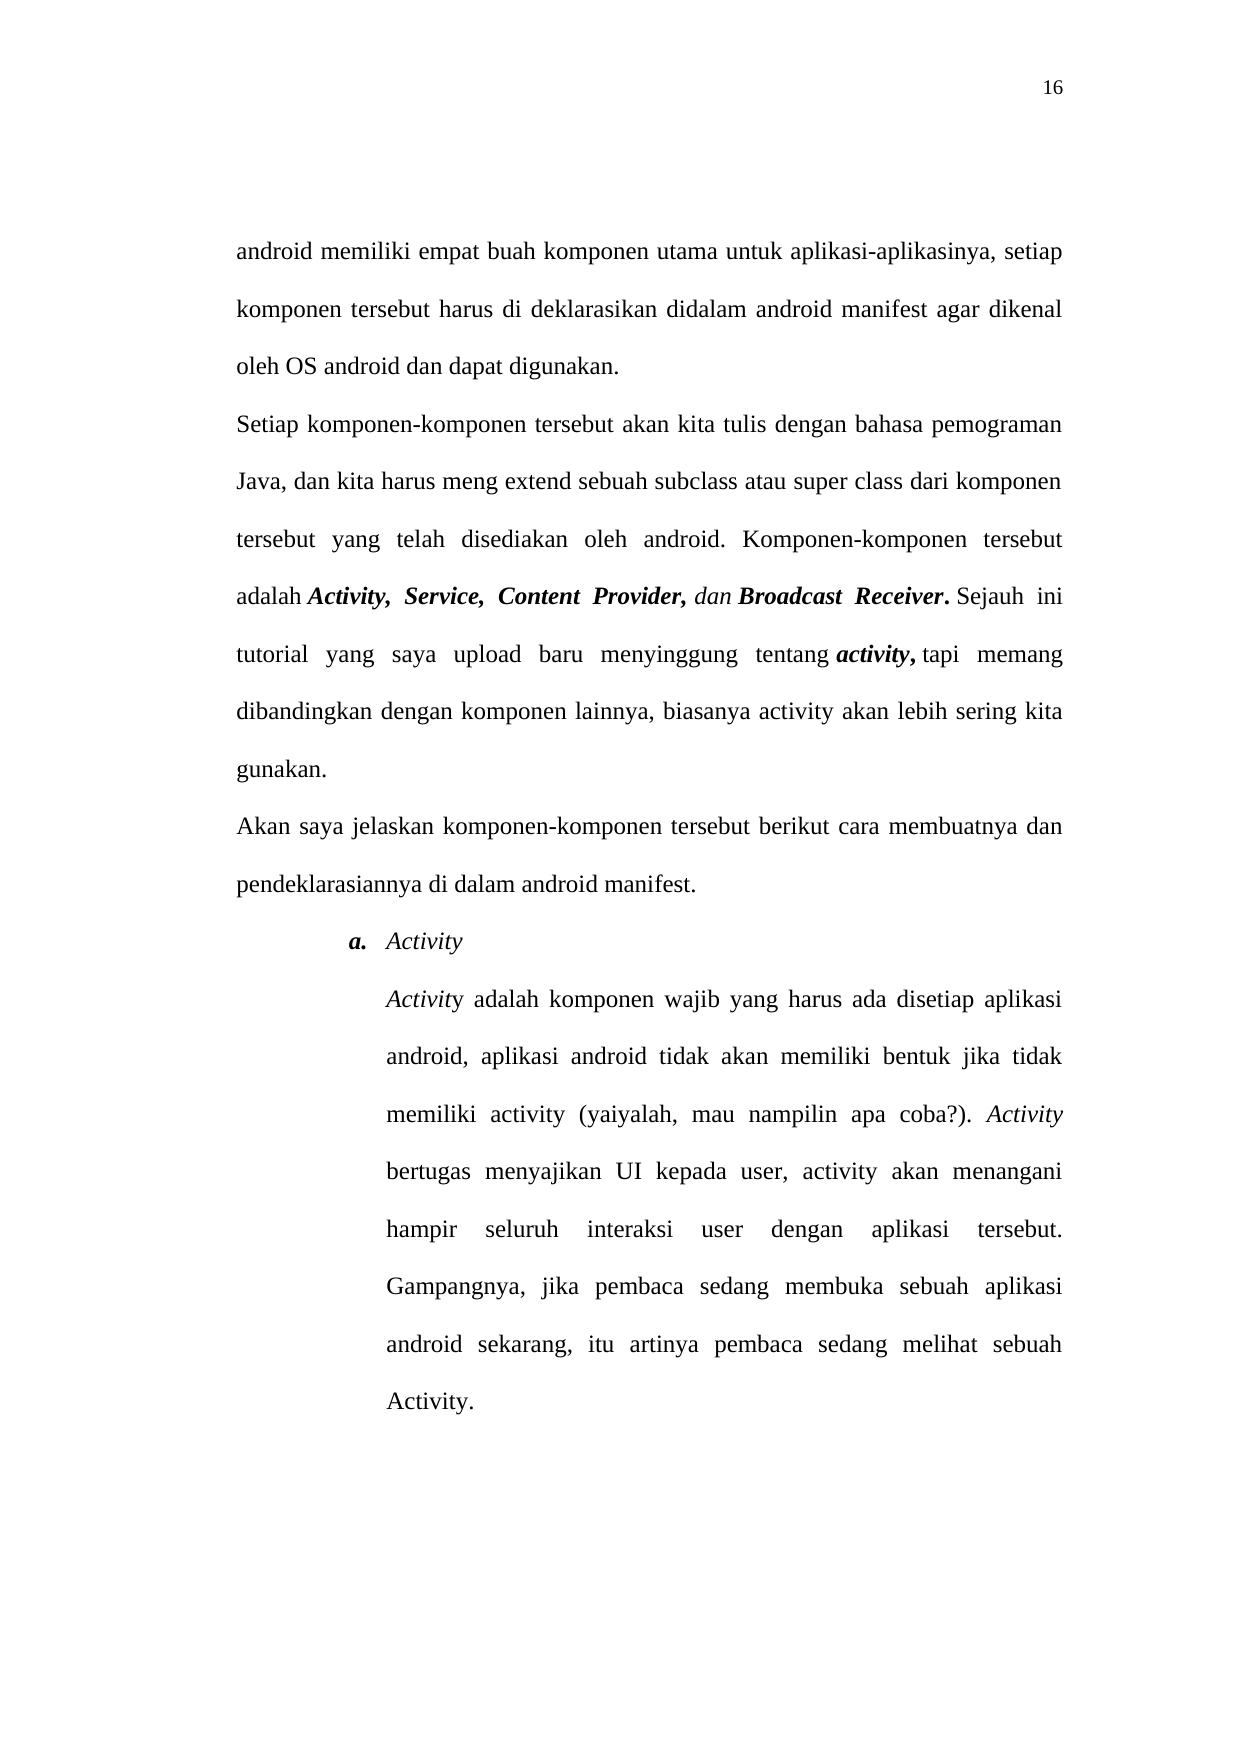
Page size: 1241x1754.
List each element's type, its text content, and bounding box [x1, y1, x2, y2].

list Activity [349, 926, 1063, 955]
text Akan saya jelaskan komponen-komponen tersebut berikut cara membuatnya dan pendeklarasiannya di dalam android manifest. [236, 811, 1063, 897]
text Setiap komponen-komponen tersebut akan kita tulis dengan bahasa pemograman Java, dan kita harus meng extend sebuah subclass atau super class dari komponen tersebut yang telah disediakan oleh android. Komponen-komponen tersebut adalah Activity, Service, Content Provider, dan Broadcast Receiver. Sejauh ini tutorial yang saya upload baru menyinggung tentang activity, tapi memang dibandingkan dengan komponen lainnya, biasanya activity akan lebih sering kita gunakan. [236, 409, 1063, 782]
list Activity adalah komponen wajib yang harus ada disetiap aplikasi android, aplikasi android tidak akan memiliki bentuk jika tidak memiliki activity (yaiyalah, mau nampilin apa coba?). Activity bertugas menyajikan UI kepada user, activity akan menangani hampir seluruh interaksi user dengan aplikasi tersebut. Gampangnya, jika pembaca sedang membuka sebuah aplikasi android sekarang, itu artinya pembaca sedang melihat sebuah Activity. [386, 984, 1063, 1415]
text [236, 236, 1063, 380]
